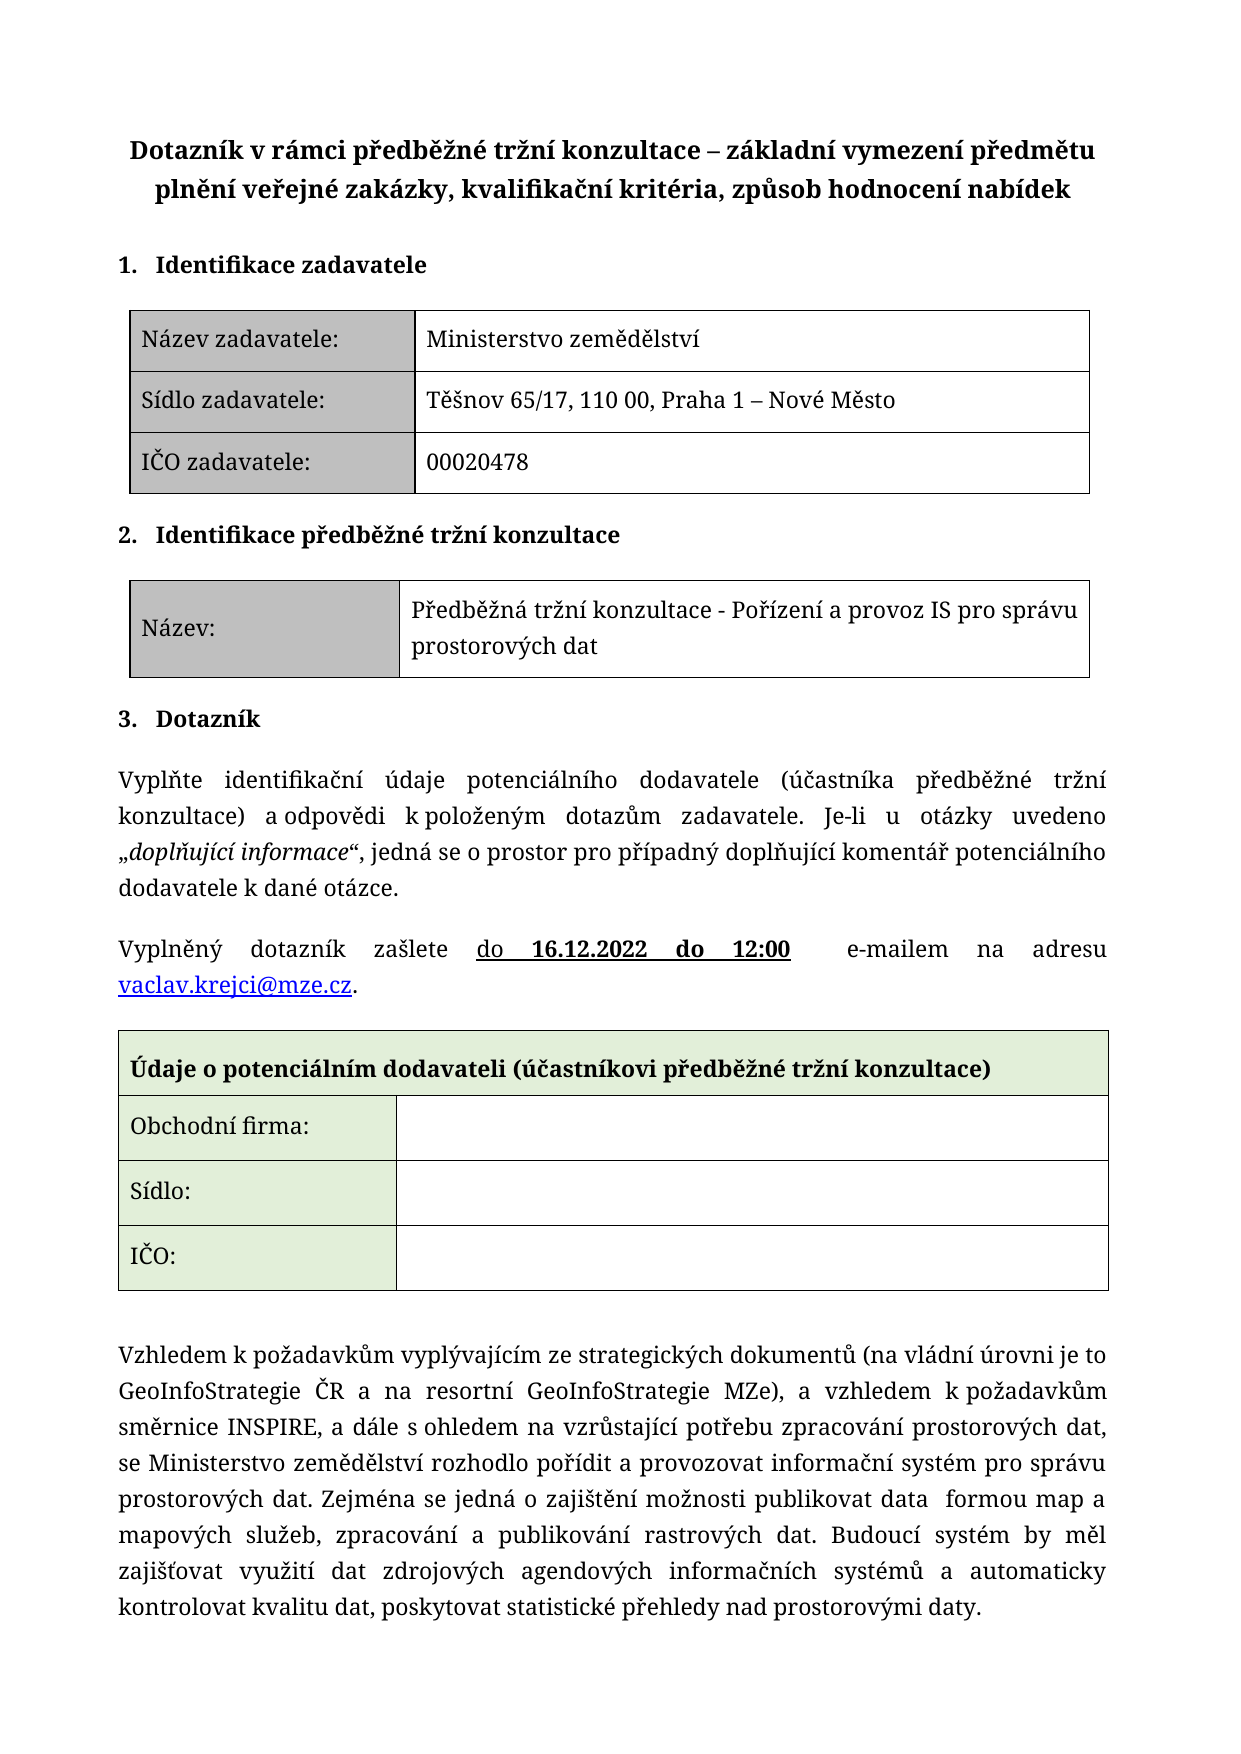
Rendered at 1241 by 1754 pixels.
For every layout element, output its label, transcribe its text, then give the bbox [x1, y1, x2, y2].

table_cell [397, 1096, 1108, 1160]
table_header Předběžná tržní konzultace - Pořízení a provoz IS pro správu prostorových dat [400, 581, 1089, 677]
table_header Název zadavatele: [131, 311, 414, 371]
table_cell [397, 1226, 1108, 1290]
subtitle Dotazník v rámci předběžné tržní konzultace – základní vymezení předmětu plnění veřejné zakázky, kvalifikační kritéria, způsob hodnocení nabídek [118, 133, 1107, 206]
table_cell Těšnov 65/17, 110 00, Praha 1 – Nové Město [416, 372, 1089, 432]
table_cell Sídlo: [119, 1161, 396, 1225]
table_cell IČO zadavatele: [131, 433, 414, 493]
subtitle Identifikace předběžné tržní konzultace [118, 519, 1107, 550]
subtitle Vzhledem k požadavkům vyplývajícím ze strategických dokumentů (na vládní úrovni je to GeoInfoStrategie ČR a na resortní GeoInfoStrategie MZe), a vzhledem k požadavkům směrnice INSPIRE, a dále s ohledem na vzrůstající potřebu zpracování prostorových dat, se Ministerstvo zemědělství rozhodlo pořídit a provozovat informační systém pro správu prostorových dat. Zejména se jedná o zajištění možnosti publikovat data formou map a mapových služeb, zpracování a publikování rastrových dat. Budoucí systém by měl zajišťovat využití dat zdrojových agendových informačních systémů a automaticky kontrolovat kvalitu dat, poskytovat statistické přehledy nad prostorovými daty. [118, 1339, 1107, 1622]
table_header Název: [131, 581, 399, 677]
table_header Ministerstvo zemědělství [416, 311, 1089, 371]
table_cell Obchodní firma: [119, 1096, 396, 1160]
table_header Údaje o potenciálním dodavateli (účastníkovi předběžné tržní konzultace) [119, 1031, 1108, 1095]
subtitle Dotazník [118, 703, 1107, 734]
table_cell [397, 1161, 1108, 1225]
table_cell IČO: [119, 1226, 396, 1290]
text Vyplňte identifikační údaje potenciálního dodavatele (účastníka předběžné tržní konzultace) a odpovědi k položeným dotazům zadavatele. Je-li u otázky uvedeno „doplňující informace“, jedná se o prostor pro případný doplňující komentář potenciálního dodavatele k dané otázce. [118, 764, 1107, 903]
table_cell Sídlo zadavatele: [131, 372, 414, 432]
table_cell 00020478 [416, 433, 1089, 493]
subtitle Identifikace zadavatele [118, 249, 1107, 280]
text Vyplněný dotazník zašlete do 16.12.2022 do 12:00 e-mailem na adresu vaclav.krejci@mze.cz. [118, 933, 1107, 1000]
